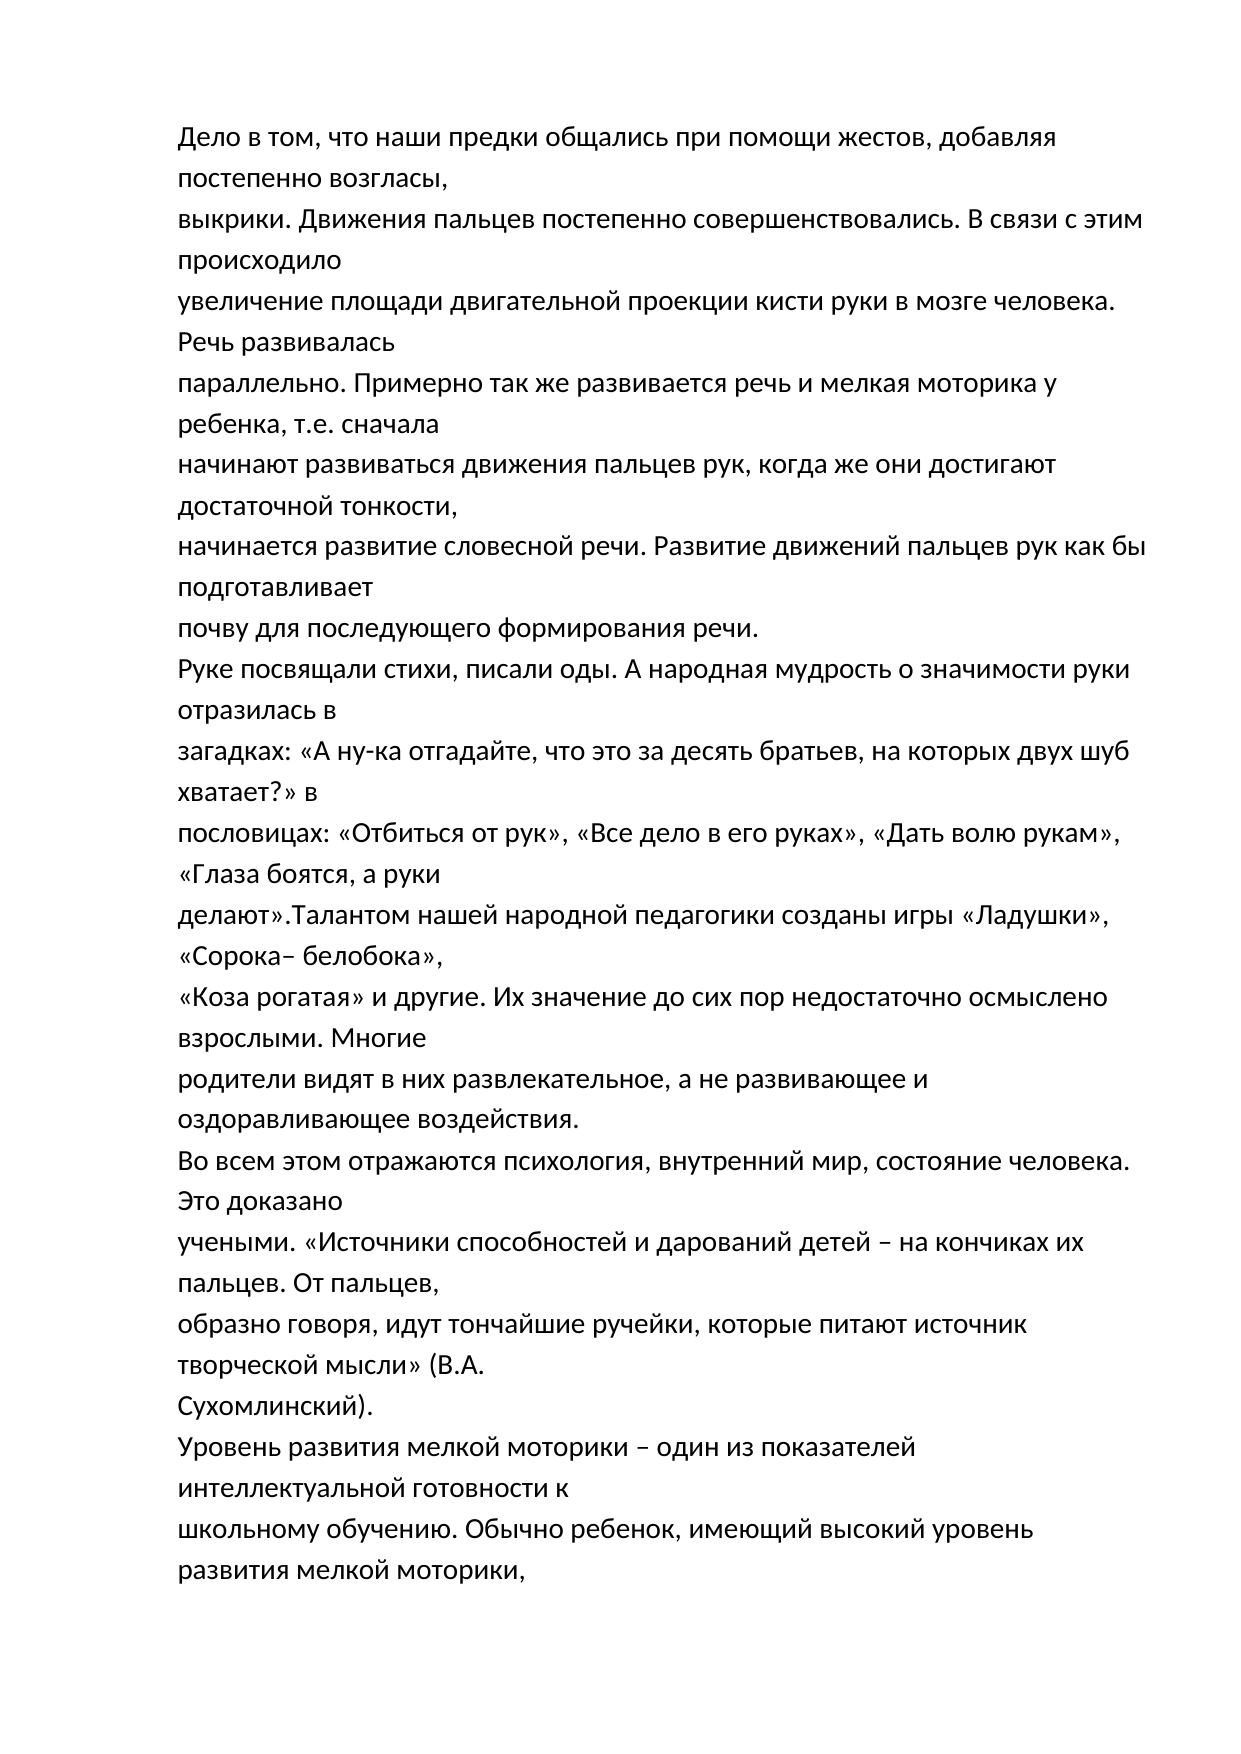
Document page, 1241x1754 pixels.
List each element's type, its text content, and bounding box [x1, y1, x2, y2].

text образно говоря, идут тончайшие ручейки, которые питают источник творческой мысли» (В.А. [177, 1305, 1152, 1382]
text родители видят в них развлекательное, а не развивающее и оздоравливающее воздействия. [177, 1060, 1152, 1136]
text начинается развитие словесной речи. Развитие движений пальцев рук как бы подготавливает [177, 527, 1152, 604]
text учеными. «Источники способностей и дарований детей – на кончиках их пальцев. От пальцев, [177, 1223, 1152, 1300]
text Руке посвящали стихи, писали оды. А народная мудрость о значимости руки отразилась в [177, 650, 1152, 727]
text Дело в том, что наши предки общались при помощи жестов, добавляя постепенно возгласы, [177, 118, 1152, 195]
text Во всем этом отражаются психология, внутренний мир, состояние человека. Это доказано [177, 1142, 1152, 1218]
text «Коза рогатая» и другие. Их значение до сих пор недостаточно осмыслено взрослыми. Многие [177, 978, 1152, 1054]
text Сухомлинский). [177, 1387, 1152, 1423]
text почву для последующего формирования речи. [177, 609, 1152, 645]
text пословицах: «Отбиться от рук», «Все дело в его руках», «Дать волю рукам», «Глаза боятся, а руки [177, 814, 1152, 891]
text начинают развиваться движения пальцев рук, когда же они достигают достаточной тонкости, [177, 446, 1152, 522]
text делают».Талантом нашей народной педагогики созданы игры «Ладушки», «Сорока– белобока», [177, 896, 1152, 972]
text выкрики. Движения пальцев постепенно совершенствовались. В связи с этим происходило [177, 200, 1152, 277]
text параллельно. Примерно так же развивается речь и мелкая моторика у ребенка, т.е. сначала [177, 364, 1152, 440]
text загадках: «А ну-ка отгадайте, что это за десять братьев, на которых двух шуб хватает?» в [177, 732, 1152, 809]
text школьному обучению. Обычно ребенок, имеющий высокий уровень развития мелкой моторики, [177, 1510, 1152, 1587]
text Уровень развития мелкой моторики – один из показателей интеллектуальной готовности к [177, 1428, 1152, 1505]
text увеличение площади двигательной проекции кисти руки в мозге человека. Речь развивалась [177, 282, 1152, 358]
